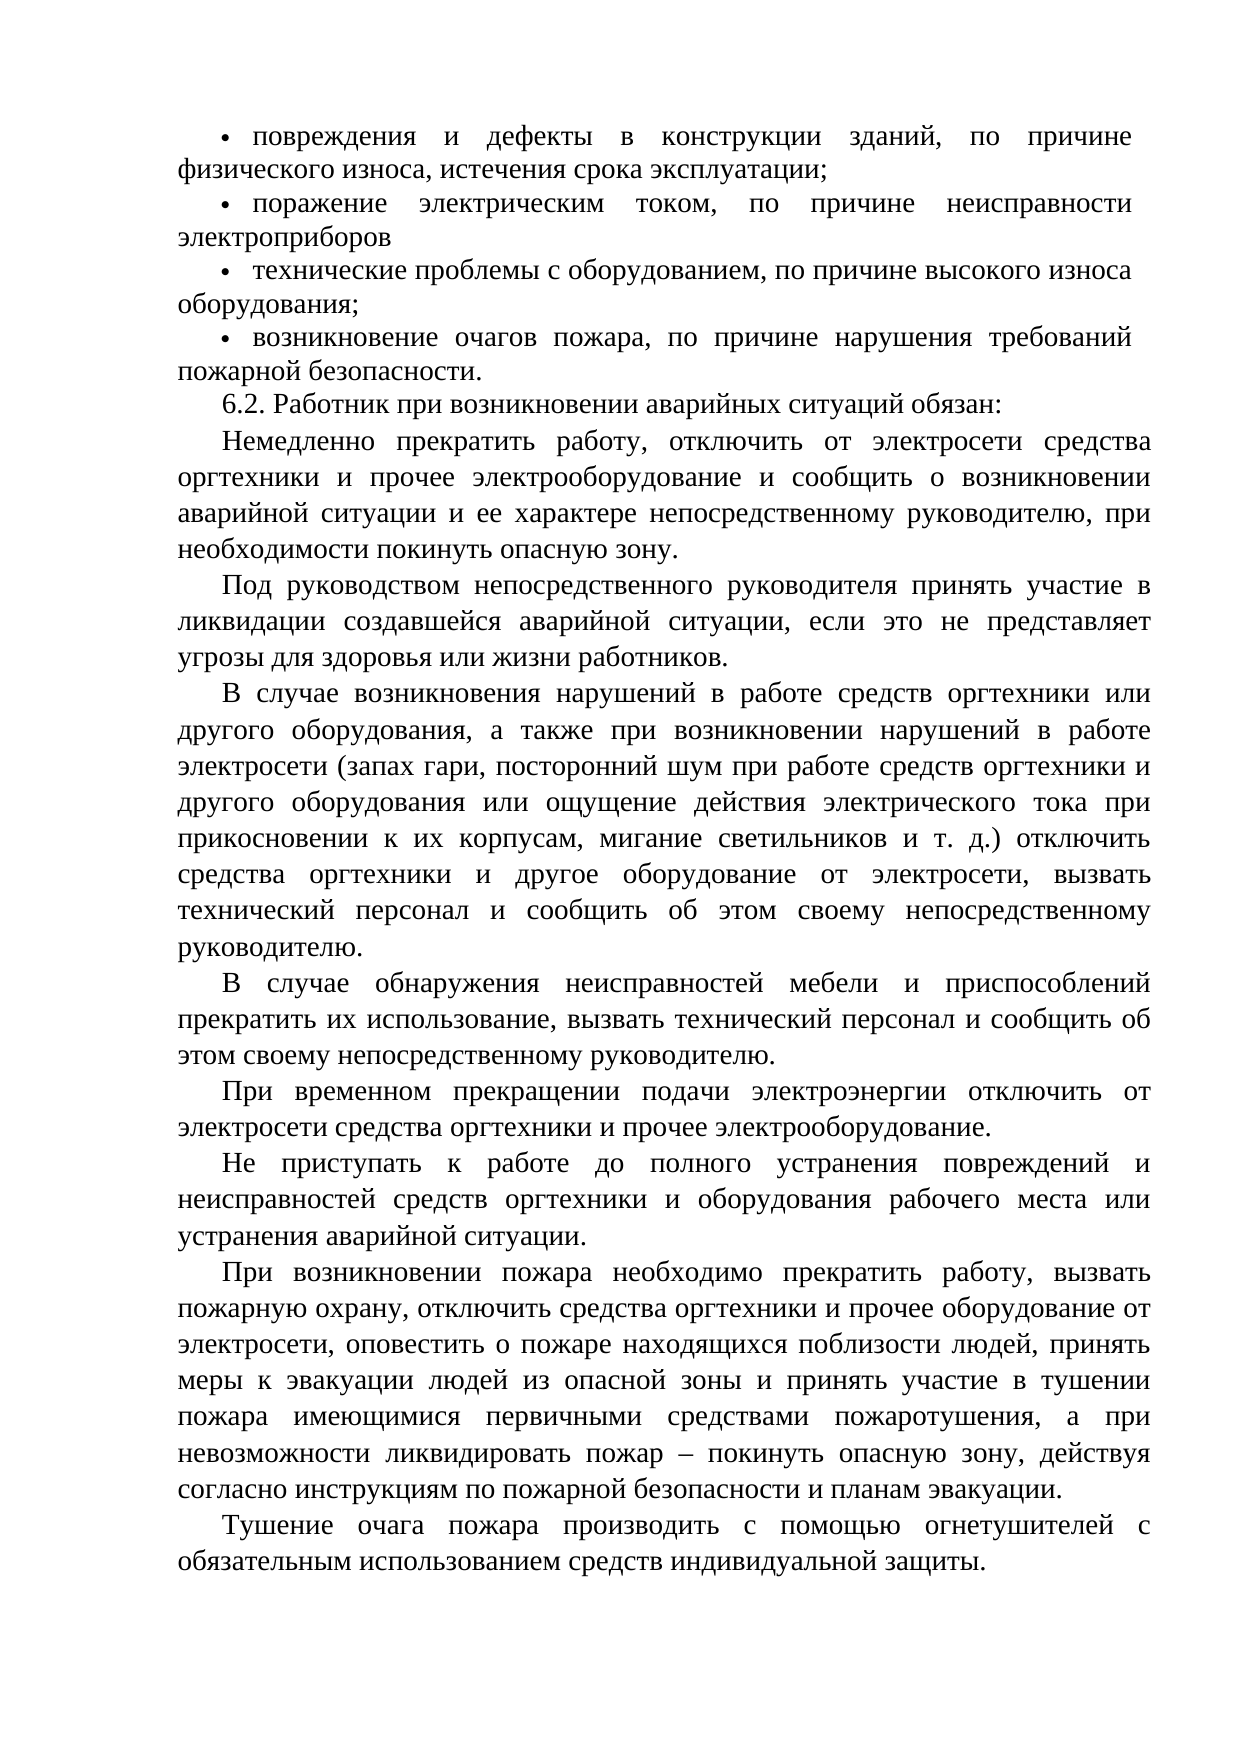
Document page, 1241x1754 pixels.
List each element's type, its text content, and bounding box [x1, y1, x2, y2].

text Немедленно прекратить работу, отключить от электросети средства оргтехники и прочее электрооборудование и сообщить о возникновении аварийной ситуации и ее характере непосредственному руководителю, при необходимости покинуть опасную зону. [177, 423, 1152, 564]
text 6.2. Работник при возникновении аварийных ситуаций обязан: [177, 386, 1152, 420]
list поражение электрическим током, по причине неисправности электроприборов [177, 185, 1133, 252]
list технические проблемы с оборудованием, по причине высокого износа оборудования; [177, 252, 1133, 319]
text При временном прекращении подачи электроэнергии отключить от электросети средства оргтехники и прочее электрооборудование. [177, 1073, 1152, 1143]
list повреждения и дефекты в конструкции зданий, по причине физического износа, истечения срока эксплуатации; [177, 118, 1133, 185]
text Под руководством непосредственного руководителя принять участие в ликвидации создавшейся аварийной ситуации, если это не представляет угрозы для здоровья или жизни работников. [177, 567, 1152, 673]
text При возникновении пожара необходимо прекратить работу, вызвать пожарную охрану, отключить средства оргтехники и прочее оборудование от электросети, оповестить о пожаре находящихся поблизости людей, принять меры к эвакуации людей из опасной зоны и принять участие в тушении пожара имеющимися первичными средствами пожаротушения, а при невозможности ликвидировать пожар – покинуть опасную зону, действуя согласно инструкциям по пожарной безопасности и планам эвакуации. [177, 1254, 1152, 1504]
text В случае возникновения нарушений в работе средств оргтехники или другого оборудования, а также при возникновении нарушений в работе электросети (запах гари, посторонний шум при работе средств оргтехники и другого оборудования или ощущение действия электрического тока при прикосновении к их корпусам, мигание светильников и т. д.) отключить средства оргтехники и другое оборудование от электросети, вызвать технический персонал и сообщить об этом своему непосредственному руководителю. [177, 676, 1152, 962]
list возникновение очагов пожара, по причине нарушения требований пожарной безопасности. [177, 319, 1133, 386]
text Не приступать к работе до полного устранения повреждений и неисправностей средств оргтехники и оборудования рабочего места или устранения аварийной ситуации. [177, 1146, 1152, 1251]
text В случае обнаружения неисправностей мебели и приспособлений прекратить их использование, вызвать технический персонал и сообщить об этом своему непосредственному руководителю. [177, 965, 1152, 1071]
text Тушение очага пожара производить с помощью огнетушителей с обязательным использованием средств индивидуальной защиты. [177, 1507, 1152, 1577]
